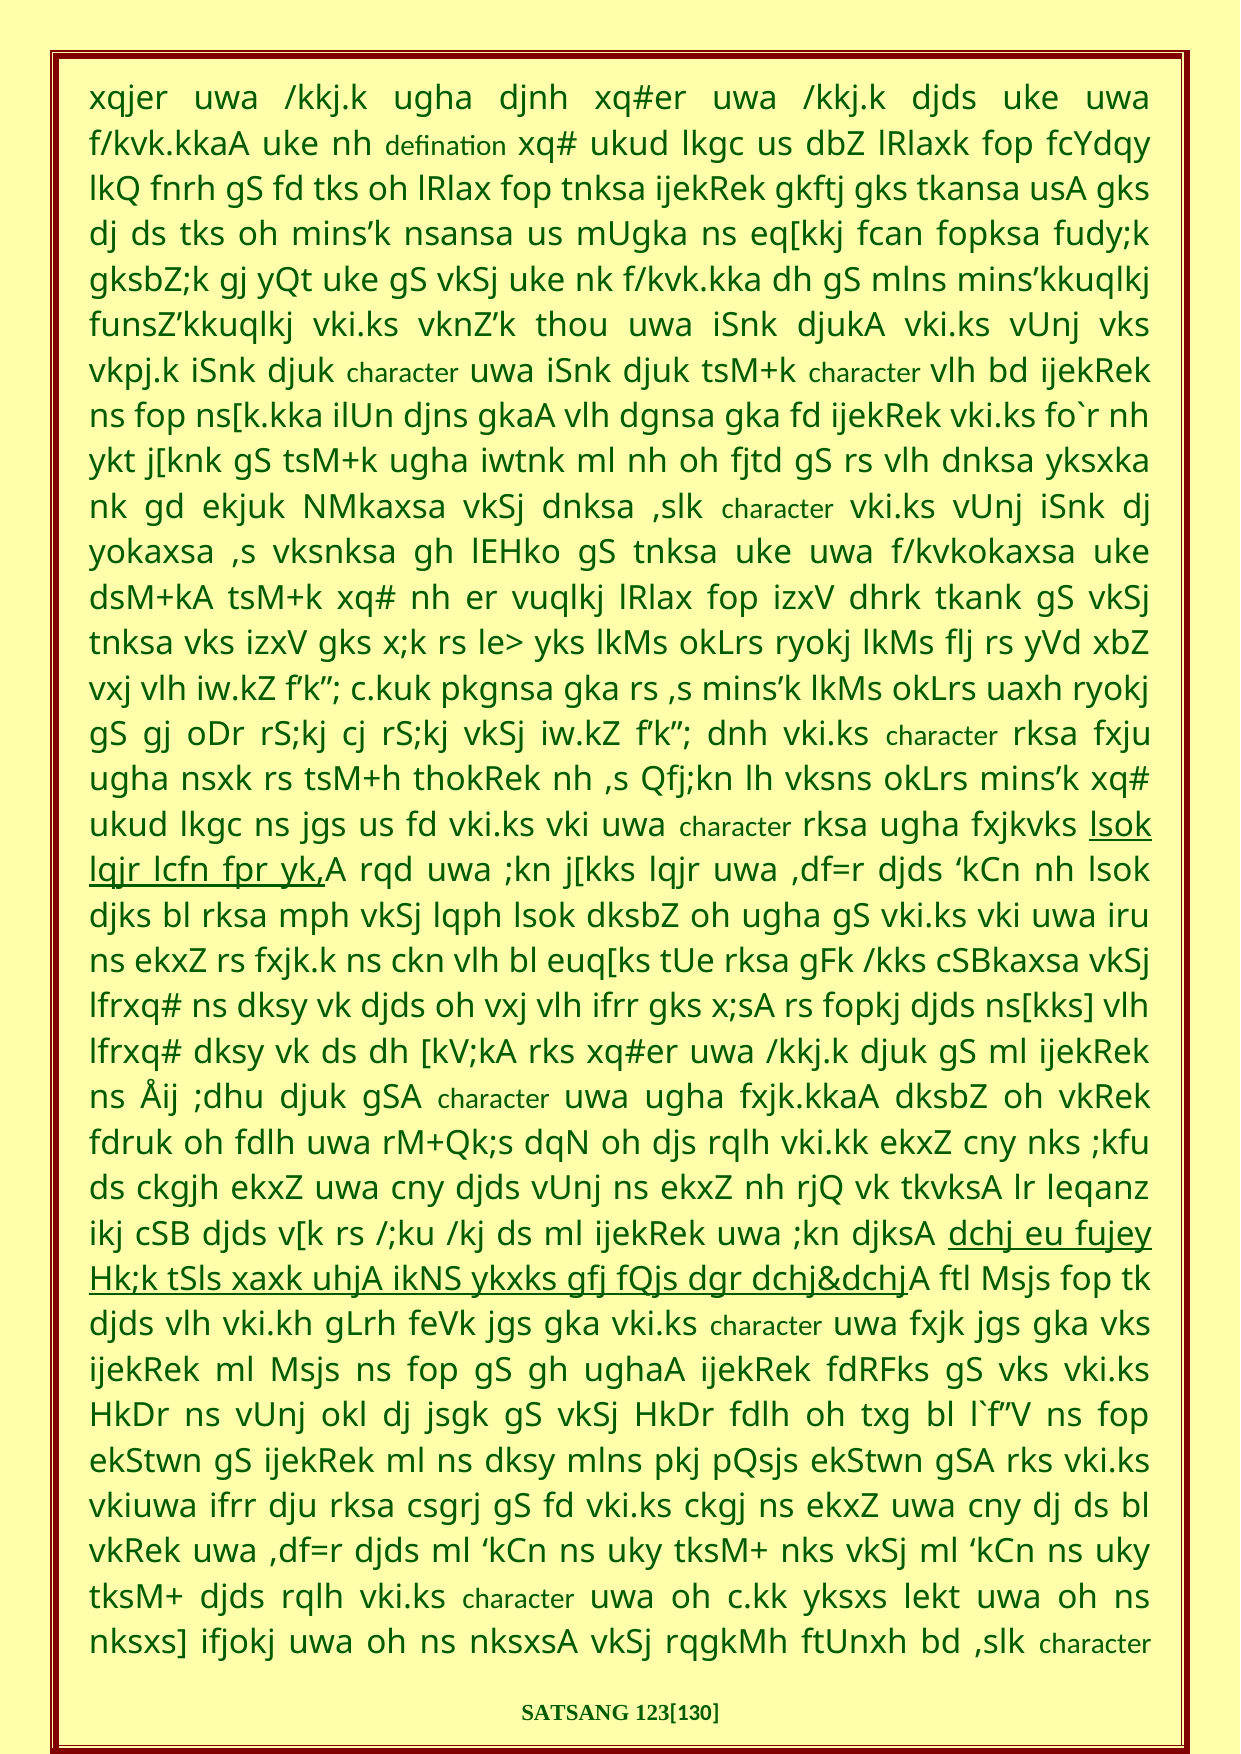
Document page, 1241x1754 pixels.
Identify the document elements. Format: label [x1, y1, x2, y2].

text [89, 74, 1152, 1663]
